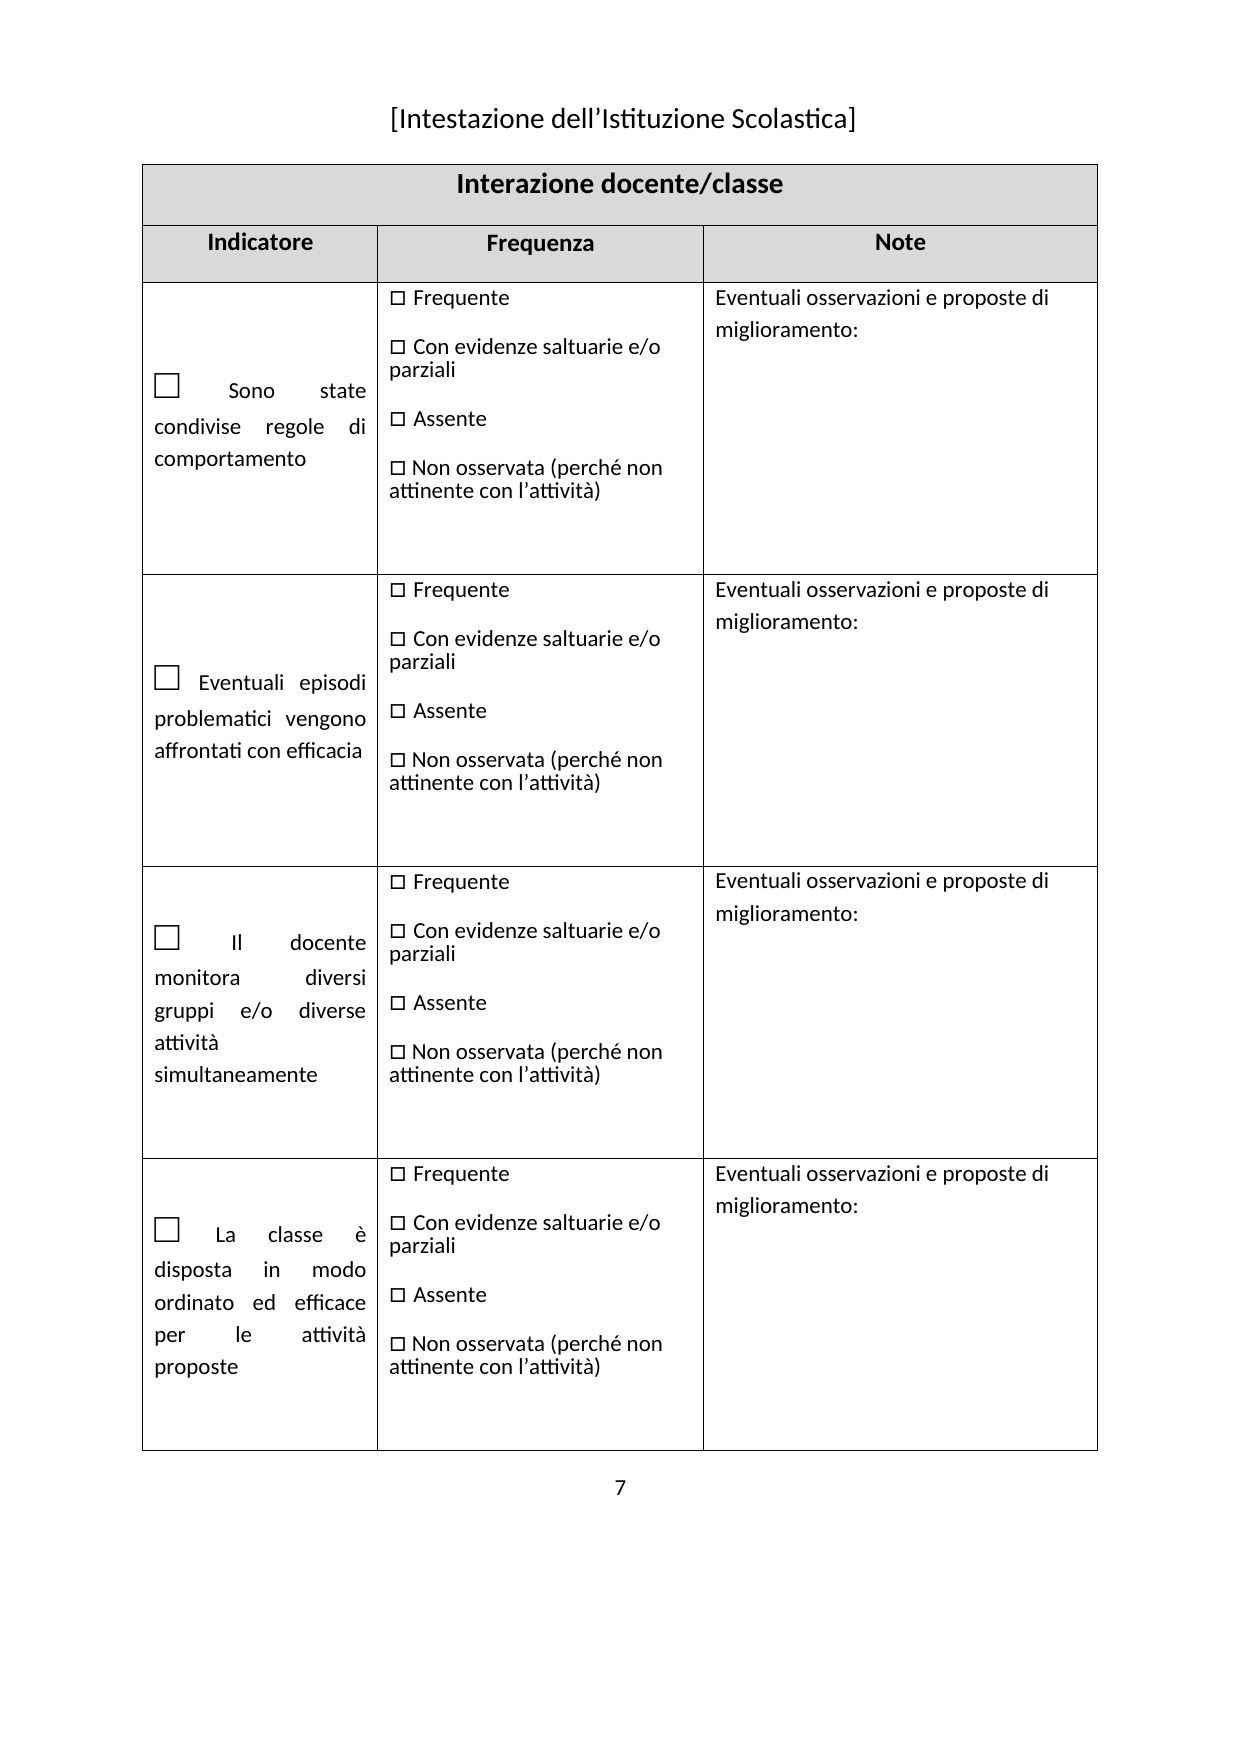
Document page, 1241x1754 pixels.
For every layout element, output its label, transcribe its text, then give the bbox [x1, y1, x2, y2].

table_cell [378, 283, 703, 574]
table_cell □ Il docente monitora diversi gruppi e/o diverse attività simultaneamente [143, 867, 377, 1158]
table_cell □ Sono state condivise regole di comportamento [143, 283, 377, 574]
table_cell Eventuali osservazioni e proposte di miglioramento: [704, 867, 1097, 1158]
table_cell □ Frequente □ Con evidenze saltuarie e/o parziali □ Assente □ Non osservata (perché non attinente con l’attività) [378, 867, 703, 1158]
table_cell Note [704, 226, 1097, 282]
table_cell □ Frequente □ Con evidenze saltuarie e/o parziali □ Assente □ Non osservata (perché non attinente con l’attività) [378, 575, 703, 866]
table_cell □ Eventuali episodi problematici vengono affrontati con efficacia [143, 575, 377, 866]
table_cell Indicatore [143, 226, 377, 282]
table_header Interazione docente/classe [143, 165, 1097, 225]
table_cell Eventuali osservazioni e proposte di miglioramento: [704, 1159, 1097, 1449]
table_cell □ La classe è disposta in modo ordinato ed efficace per le attività proposte [143, 1159, 377, 1449]
table_cell Eventuali osservazioni e proposte di miglioramento: [704, 283, 1097, 574]
table_cell □ Frequente □ Con evidenze saltuarie e/o parziali □ Assente □ Non osservata (perché non attinente con l’attività) [378, 1159, 703, 1449]
table_cell Frequenza [378, 226, 703, 282]
table_cell Eventuali osservazioni e proposte di miglioramento: [704, 575, 1097, 866]
